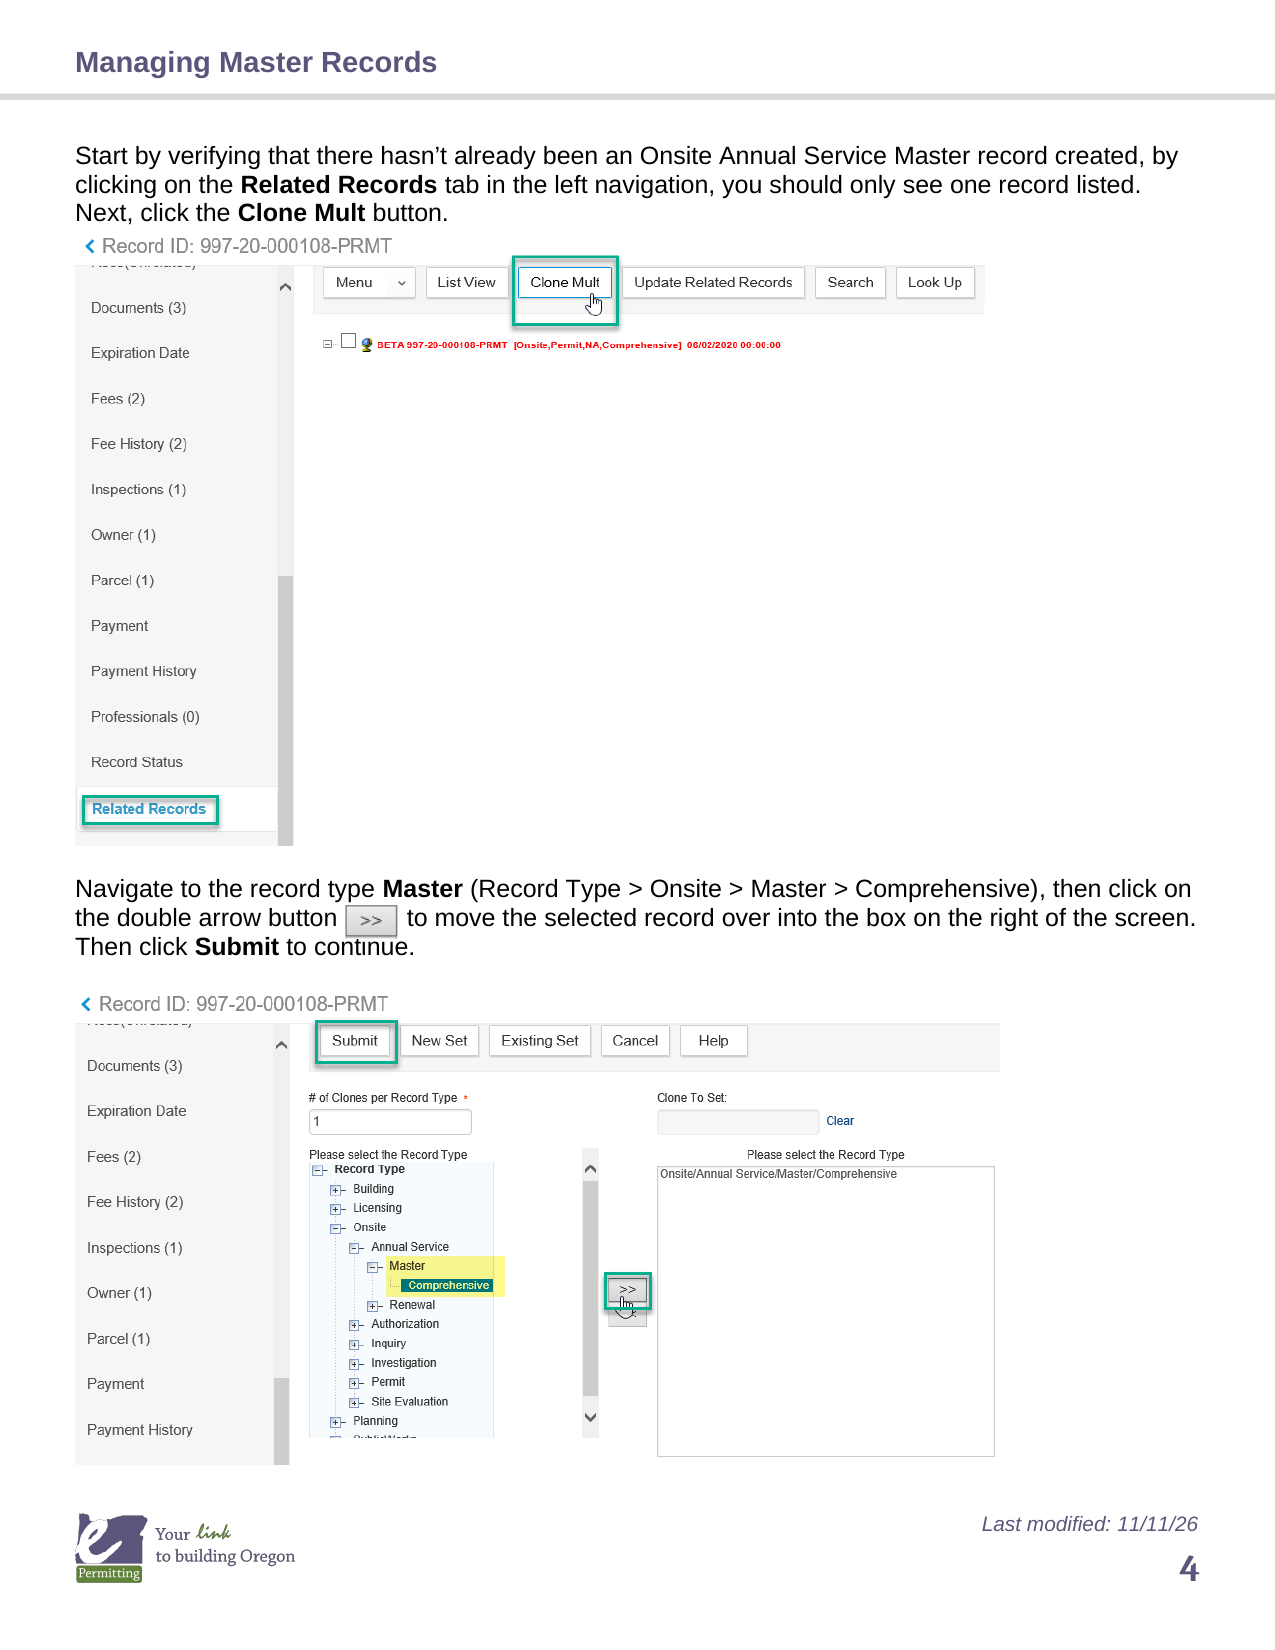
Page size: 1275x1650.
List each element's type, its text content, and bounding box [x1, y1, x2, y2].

picture [75, 227, 985, 846]
picture [71, 1508, 300, 1585]
text Start by verifying that there hasn’t already been an Onsite Annual Service Master record created, by clicking on the Related Records tab in the left navigation, you should only see one record listed. Next, click the Clone Mult button. [75, 141, 1200, 227]
text Navigate to the record type Master (Record Type > Onsite > Master > Comprehensive), then click on the double arrow button to move the selected record over into the box on the right of the screen. Then click Submit to continue. [75, 874, 1200, 960]
picture [75, 986, 1001, 1465]
picture [343, 904, 400, 939]
